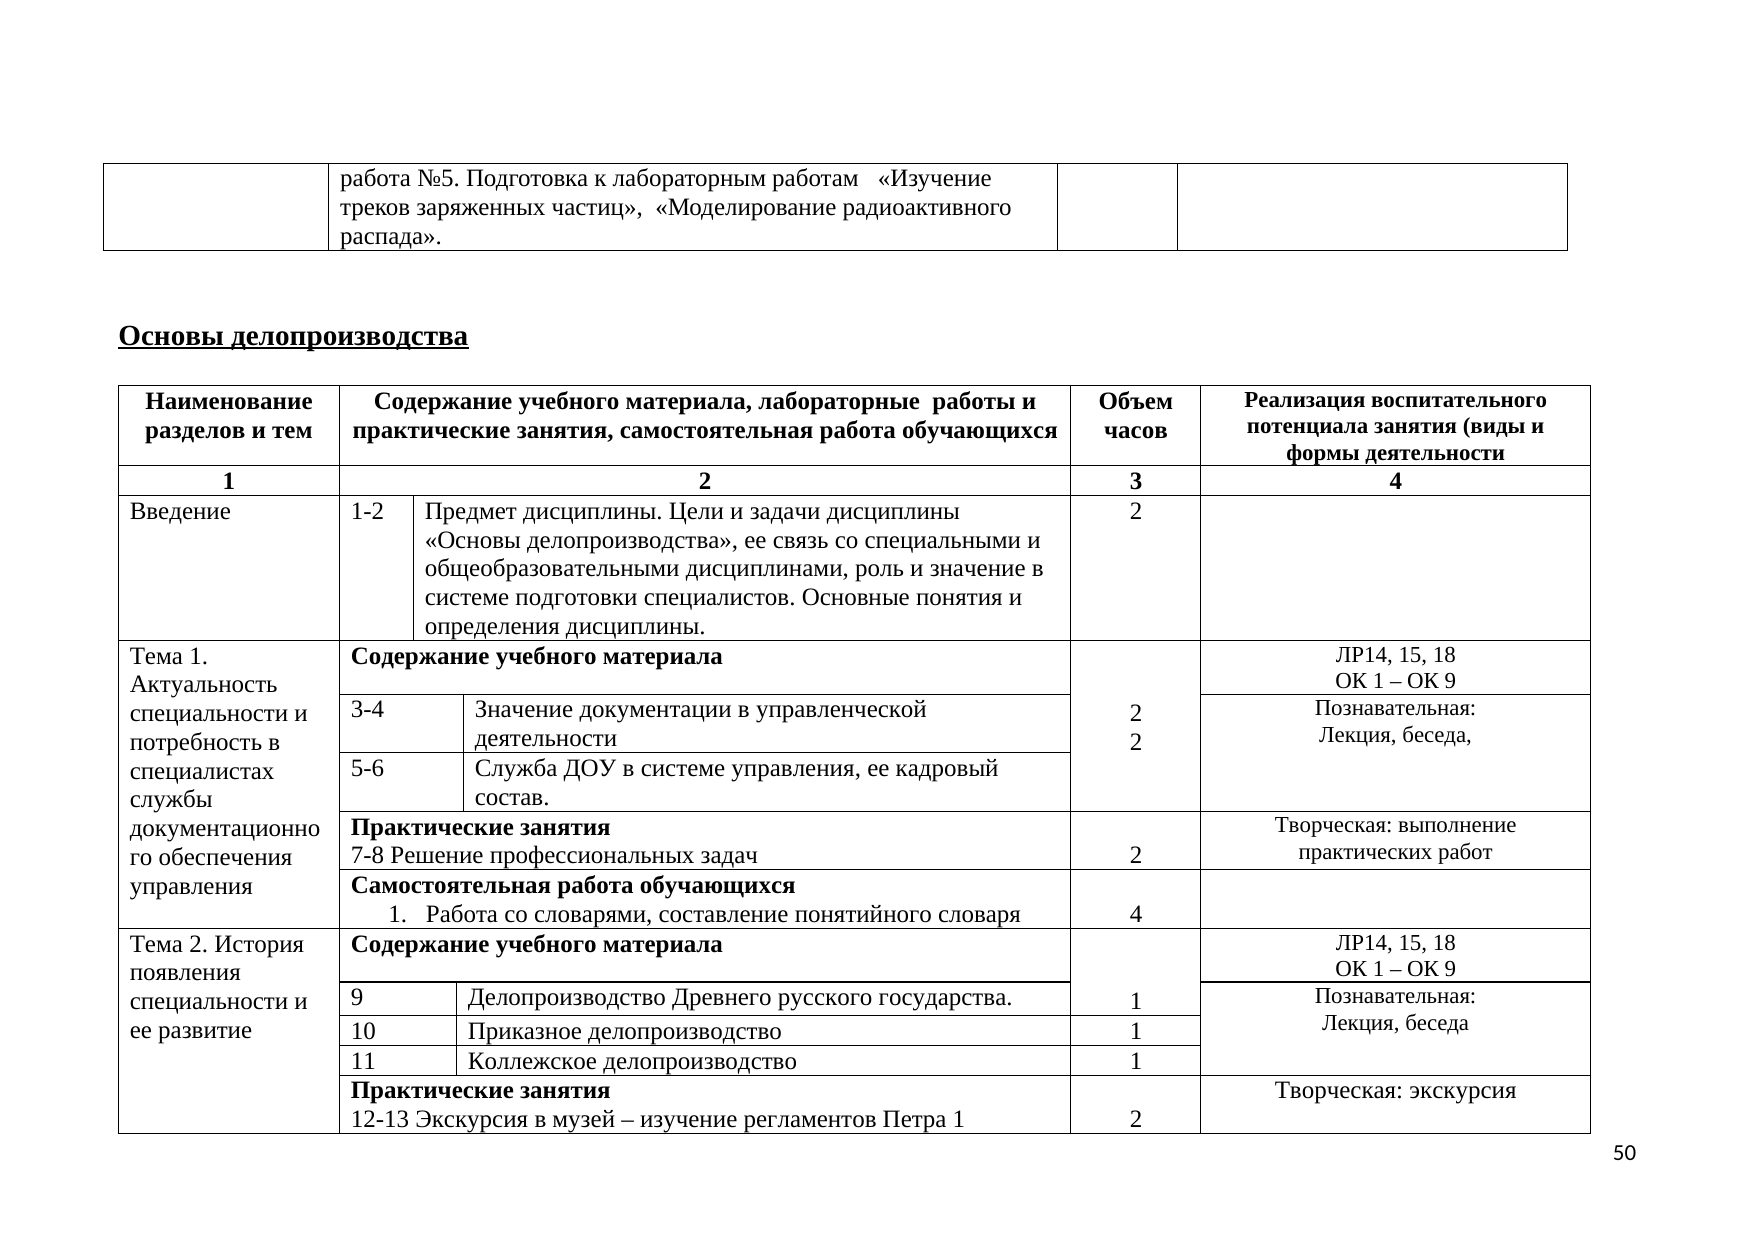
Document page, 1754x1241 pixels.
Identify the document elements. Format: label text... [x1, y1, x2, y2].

table_cell Содержание учебного материала [340, 929, 1070, 981]
table_cell Творческая: экскурсия [1201, 1076, 1590, 1133]
table_header Объем часов [1071, 386, 1200, 465]
table_header Содержание учебного материала, лабораторные работы и практические занятия, самостоятельная работа обучающихся [340, 386, 1070, 465]
table_cell 1 [1071, 929, 1200, 1015]
table_cell ЛР14, 15, 18 ОК 1 – ОК 9 [1201, 929, 1590, 981]
table_cell ЛР14, 15, 18 ОК 1 – ОК 9 [1201, 641, 1590, 693]
table_cell 11 [340, 1046, 456, 1074]
table_cell [1178, 164, 1567, 250]
table_cell 1-2 [340, 496, 413, 640]
table_cell 2 [1071, 1076, 1200, 1133]
table_cell [1201, 870, 1590, 928]
table_cell Делопроизводство Древнего русского государства. [457, 983, 1070, 1015]
table_cell Познавательная: Лекция, беседа [1201, 983, 1590, 1074]
table_cell 10 [340, 1016, 456, 1045]
table_cell Введение [119, 496, 339, 640]
table_cell 2 [340, 466, 1070, 495]
table_header Реализация воспитательного потенциала занятия (виды и формы деятельности [1201, 386, 1590, 465]
table_cell 1 [1071, 1046, 1200, 1074]
table_cell 4 [1201, 466, 1590, 495]
table_cell Содержание учебного материала [340, 641, 1070, 693]
table_cell Познавательная: Лекция, беседа, [1201, 695, 1590, 811]
table_cell Тема 1. Актуальность специальности и потребность в специалистах службы документационного обеспечения управления [119, 641, 339, 928]
table_cell 9 [340, 983, 456, 1015]
table_cell 1 [1071, 1016, 1200, 1045]
table_cell 5-6 [340, 753, 463, 811]
table_cell 2 [1071, 496, 1200, 640]
table_cell Служба ДОУ в системе управления, ее кадровый состав. [464, 753, 1070, 811]
table_cell 3 [1071, 466, 1200, 495]
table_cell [329, 164, 1057, 250]
table_cell Тема 2. История появления специальности и ее развитие [119, 929, 339, 1133]
table_cell Самостоятельная работа обучающихся Работа со словарями, составление понятийного словаря [340, 870, 1070, 928]
table_cell 1 [1058, 164, 1177, 250]
table_cell 3-4 [340, 695, 463, 752]
table_cell 4 [1071, 870, 1200, 928]
table_cell Значение документации в управленческой деятельности [464, 695, 1070, 752]
table_cell Предмет дисциплины. Цели и задачи дисциплины «Основы делопроизводства», ее связь со специальными и общеобразовательными дисциплинами, роль и значение в системе подготовки специалистов. Основные понятия и определения дисциплины. [414, 496, 1070, 640]
table_cell 1 [119, 466, 339, 495]
table_header Наименование разделов и тем [119, 386, 339, 465]
table_cell 2 2 [1071, 641, 1200, 811]
table_cell 2 [1071, 812, 1200, 869]
table_cell Практические занятия 7-8 Решение профессиональных задач [340, 812, 1070, 869]
table_cell Творческая: выполнение практических работ [1201, 812, 1590, 869]
table_cell [1201, 496, 1590, 640]
table_cell Приказное делопроизводство [457, 1016, 1070, 1045]
table_cell Коллежское делопроизводство [457, 1046, 1070, 1074]
text Основы делопроизводства [118, 318, 1636, 351]
table_cell Практические занятия 12-13 Экскурсия в музей – изучение регламентов Петра 1 [340, 1076, 1070, 1133]
